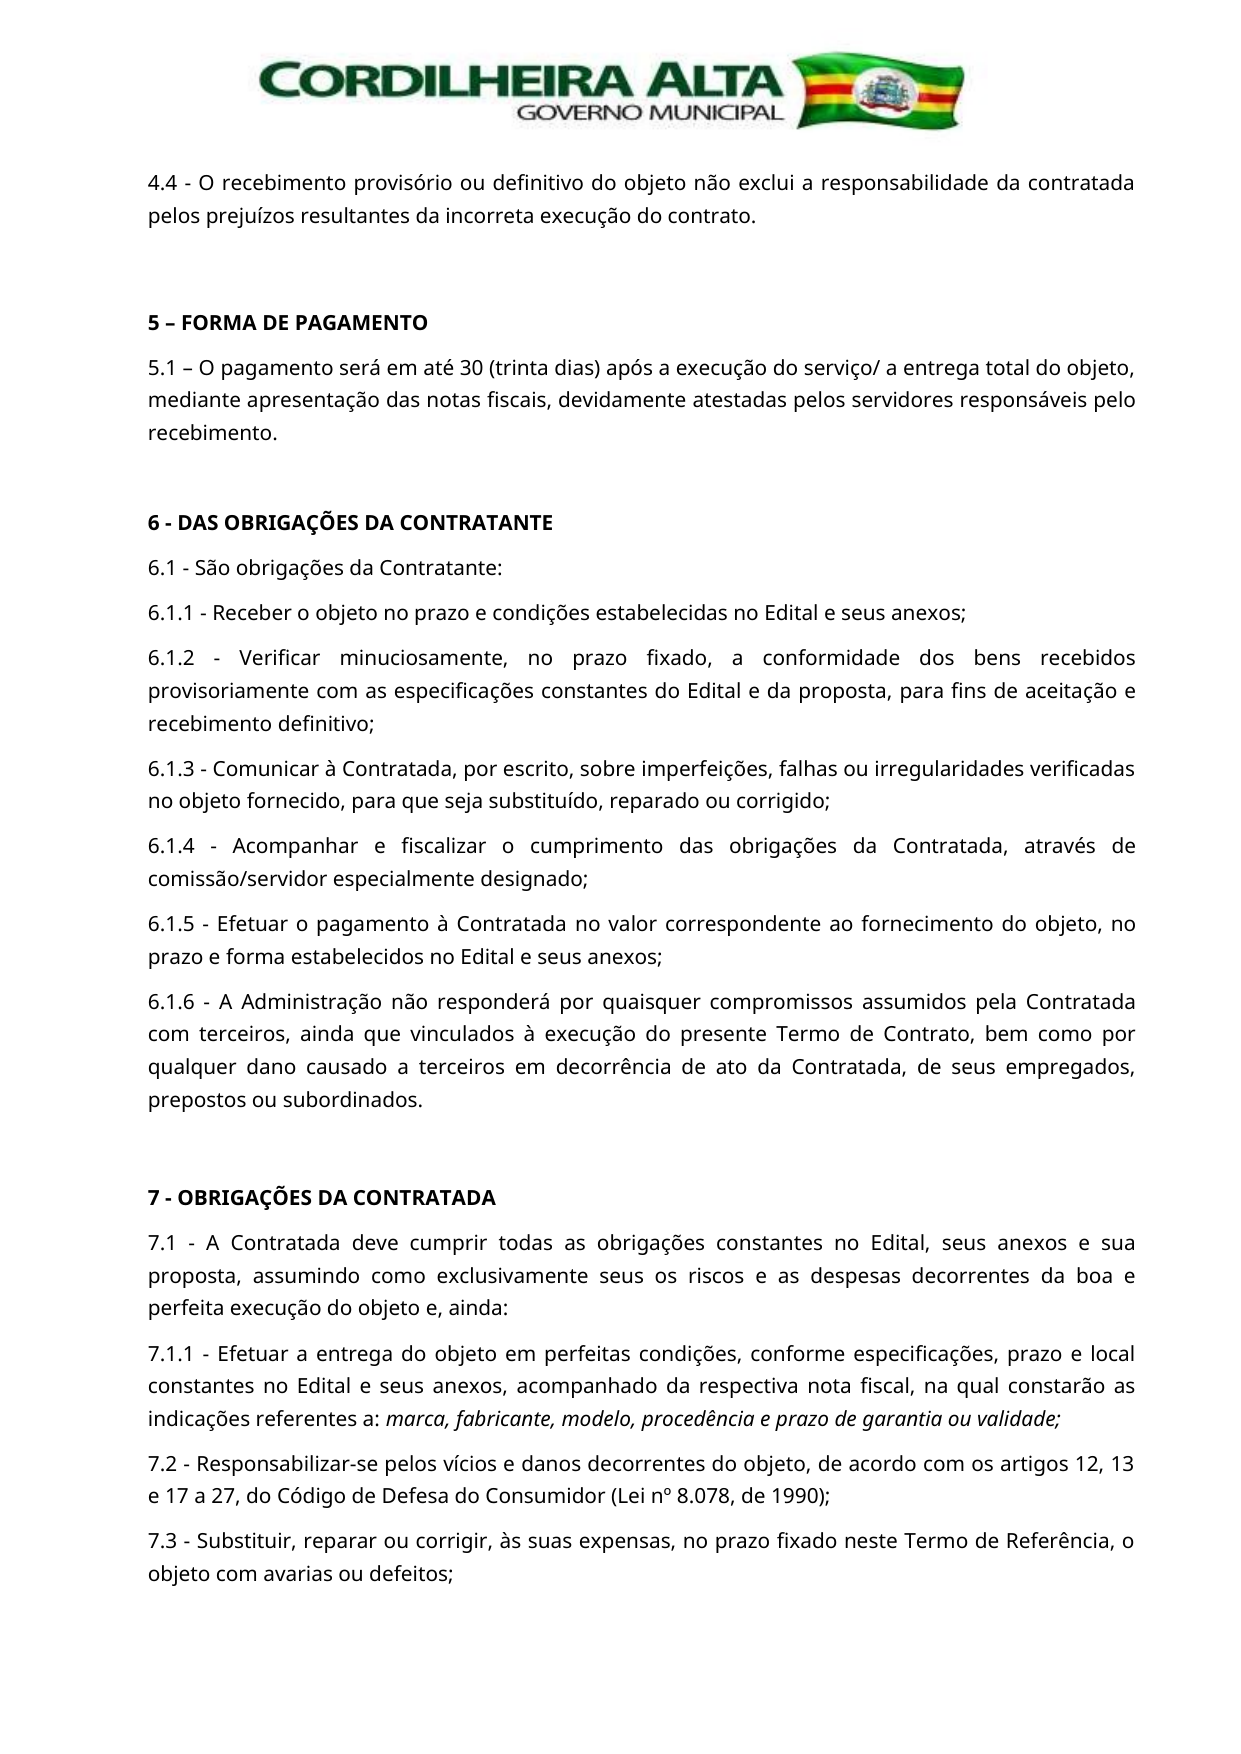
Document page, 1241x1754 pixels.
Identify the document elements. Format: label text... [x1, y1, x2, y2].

picture [236, 28, 988, 155]
text 6.1.3 - Comunicar à Contratada, por escrito, sobre imperfeições, falhas ou irregularidades verificadas no objeto fornecido, para que seja substituído, reparado ou corrigido; [148, 754, 1137, 815]
text 7.3 - Substituir, reparar ou corrigir, às suas expensas, no prazo fixado neste Termo de Referência, o objeto com avarias ou defeitos; [148, 1527, 1137, 1588]
text 7 - OBRIGAÇÕES DA CONTRATADA [148, 1183, 1138, 1212]
text 6.1.2 - Verificar minuciosamente, no prazo fixado, a conformidade dos bens recebidos provisoriamente com as especificações constantes do Edital e da proposta, para fins de aceitação e recebimento definitivo; [148, 643, 1137, 737]
text 6.1.1 - Receber o objeto no prazo e condições estabelecidas no Edital e seus anexos; [148, 598, 1137, 627]
text 5.1 – O pagamento será em até 30 (trinta dias) após a execução do serviço/ a entrega total do objeto, mediante apresentação das notas fiscais, devidamente atestadas pelos servidores responsáveis pelo recebimento. [148, 353, 1137, 446]
text 7.1.1 - Efetuar a entrega do objeto em perfeitas condições, conforme especificações, prazo e local constantes no Edital e seus anexos, acompanhado da respectiva nota fiscal, na qual constarão as indicações referentes a: marca, fabricante, modelo, procedência e prazo de garantia ou validade; [148, 1339, 1137, 1432]
text 7.1 - A Contratada deve cumprir todas as obrigações constantes no Edital, seus anexos e sua proposta, assumindo como exclusivamente seus os riscos e as despesas decorrentes da boa e perfeita execução do objeto e, ainda: [148, 1228, 1137, 1322]
text 6.1.4 - Acompanhar e fiscalizar o cumprimento das obrigações da Contratada, através de comissão/servidor especialmente designado; [148, 831, 1137, 892]
text 6 - DAS OBRIGAÇÕES DA CONTRATANTE [148, 508, 1137, 537]
text 7.2 - Responsabilizar-se pelos vícios e danos decorrentes do objeto, de acordo com os artigos 12, 13 e 17 a 27, do Código de Defesa do Consumidor (Lei nº 8.078, de 1990); [148, 1449, 1137, 1510]
text 6.1.5 - Efetuar o pagamento à Contratada no valor correspondente ao fornecimento do objeto, no prazo e forma estabelecidos no Edital e seus anexos; [148, 909, 1137, 970]
text 6.1.6 - A Administração não responderá por quaisquer compromissos assumidos pela Contratada com terceiros, ainda que vinculados à execução do presente Termo de Contrato, bem como por qualquer dano causado a terceiros em decorrência de ato da Contratada, de seus empregados, prepostos ou subordinados. [148, 987, 1137, 1113]
text 6.1 - São obrigações da Contratante: [148, 553, 1137, 582]
text 4.4 - O recebimento provisório ou definitivo do objeto não exclui a responsabilidade da contratada pelos prejuízos resultantes da incorreta execução do contrato. [148, 168, 1137, 229]
text 5 – FORMA DE PAGAMENTO [148, 308, 1137, 336]
